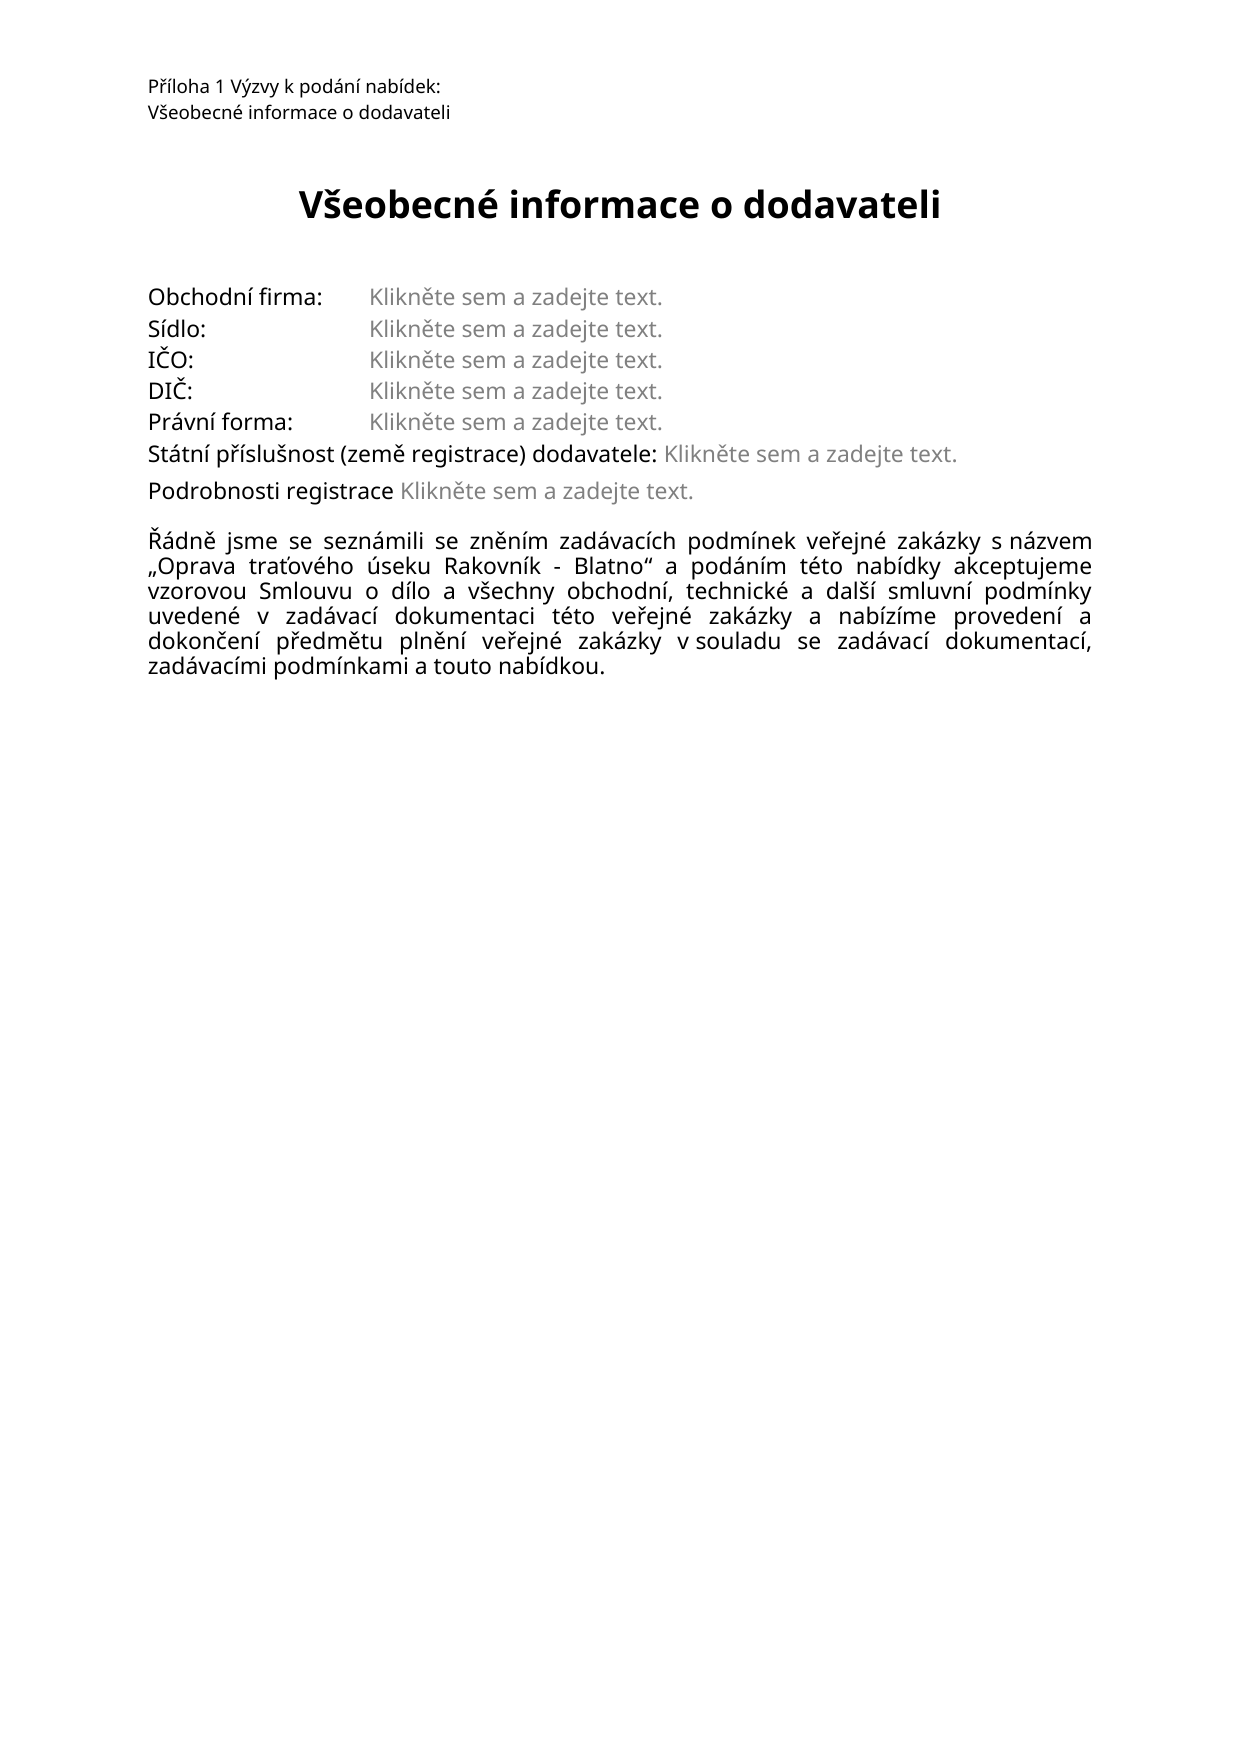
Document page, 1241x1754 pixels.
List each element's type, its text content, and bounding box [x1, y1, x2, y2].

text DIČ: [148, 379, 1093, 404]
text Podrobnosti registrace [148, 479, 1093, 504]
text Právní forma: [148, 411, 1093, 436]
text Řádně jsme se seznámili se zněním zadávacích podmínek veřejné zakázky s názvem „Oprava traťového úseku Rakovník - Blatno“ a podáním této nabídky akceptujeme vzorovou Smlouvu o dílo a všechny obchodní, technické a další smluvní podmínky uvedené v zadávací dokumentaci této veřejné zakázky a nabízíme provedení a dokončení předmětu plnění veřejné zakázky v souladu se zadávací dokumentací, zadávacími podmínkami a touto nabídkou. [148, 529, 1093, 679]
text IČO: [148, 348, 1093, 373]
text Obchodní firma: [148, 286, 1093, 311]
text Sídlo: [148, 317, 1093, 342]
title Všeobecné informace o dodavateli [148, 178, 1093, 229]
text Státní příslušnost (země registrace) dodavatele: [148, 442, 1093, 467]
